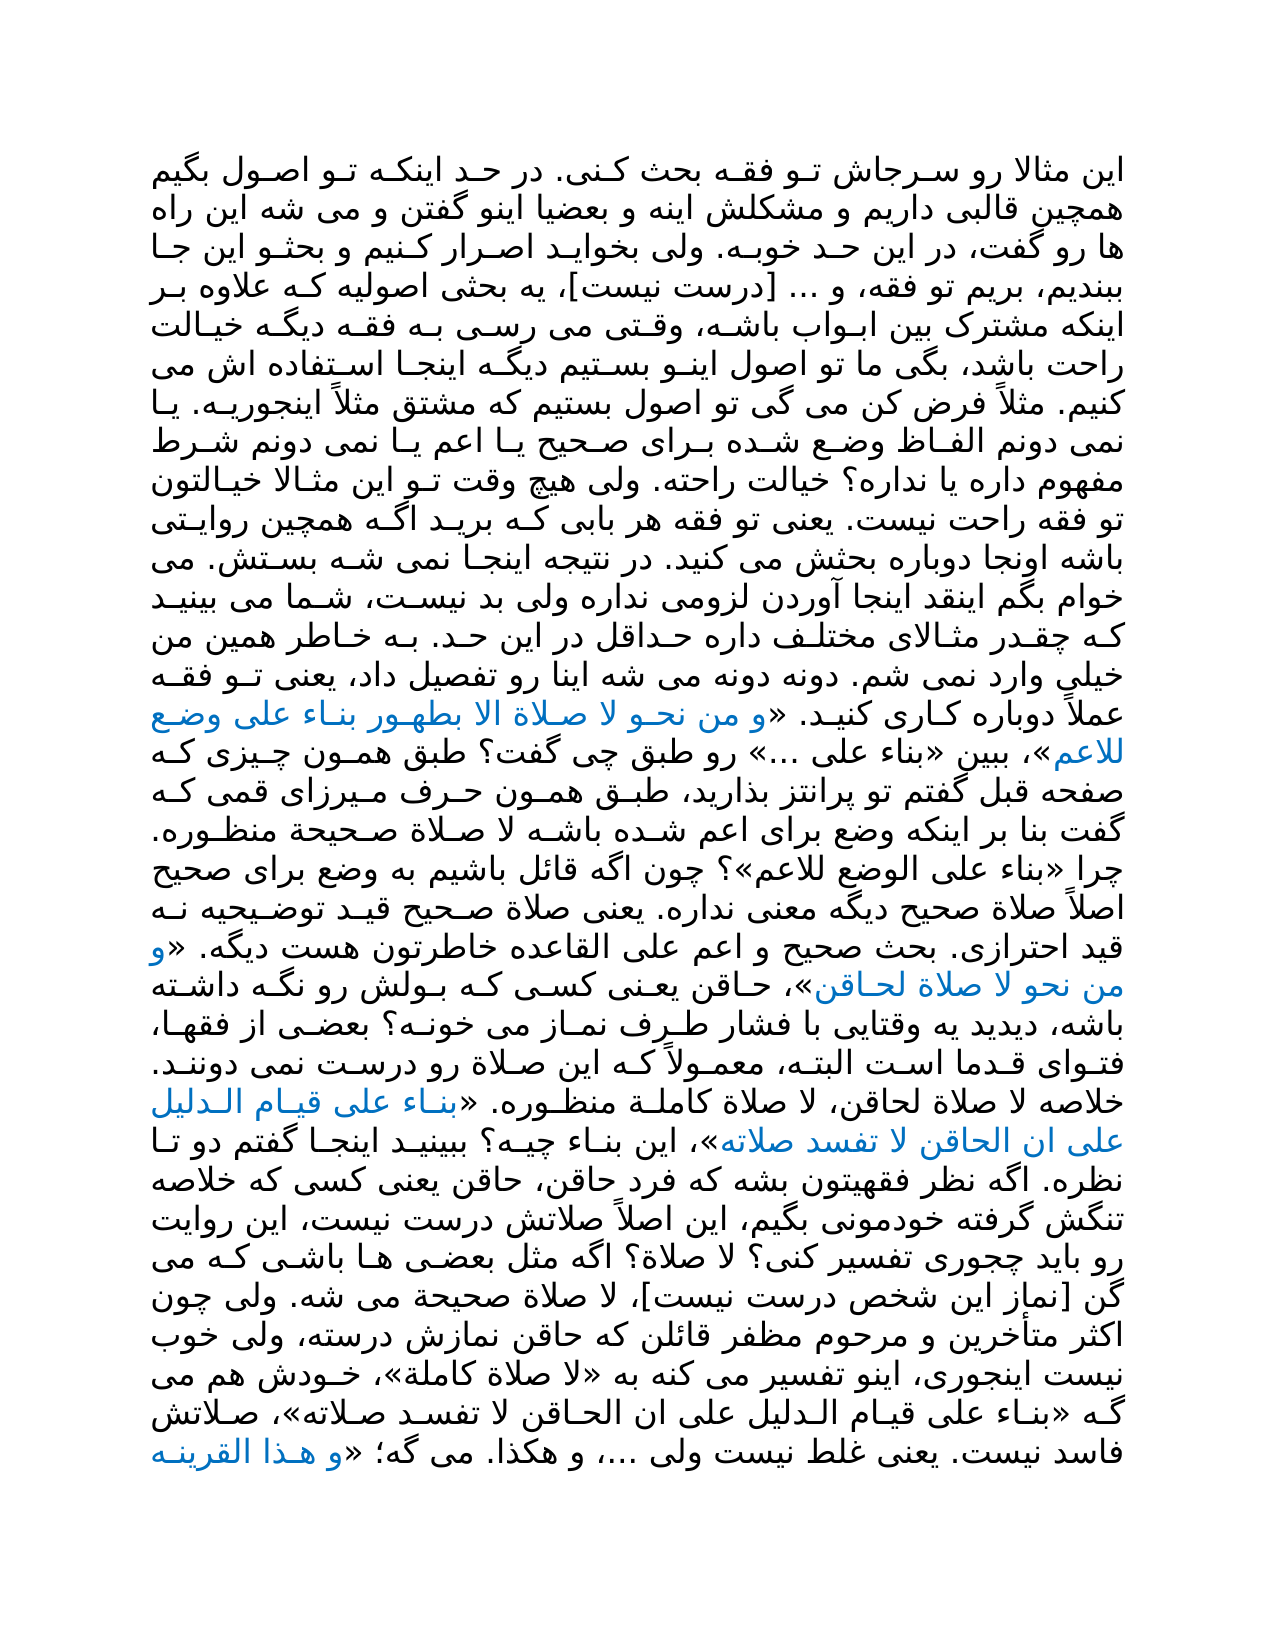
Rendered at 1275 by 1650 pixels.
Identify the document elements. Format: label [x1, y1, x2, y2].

text [150, 150, 1125, 1471]
